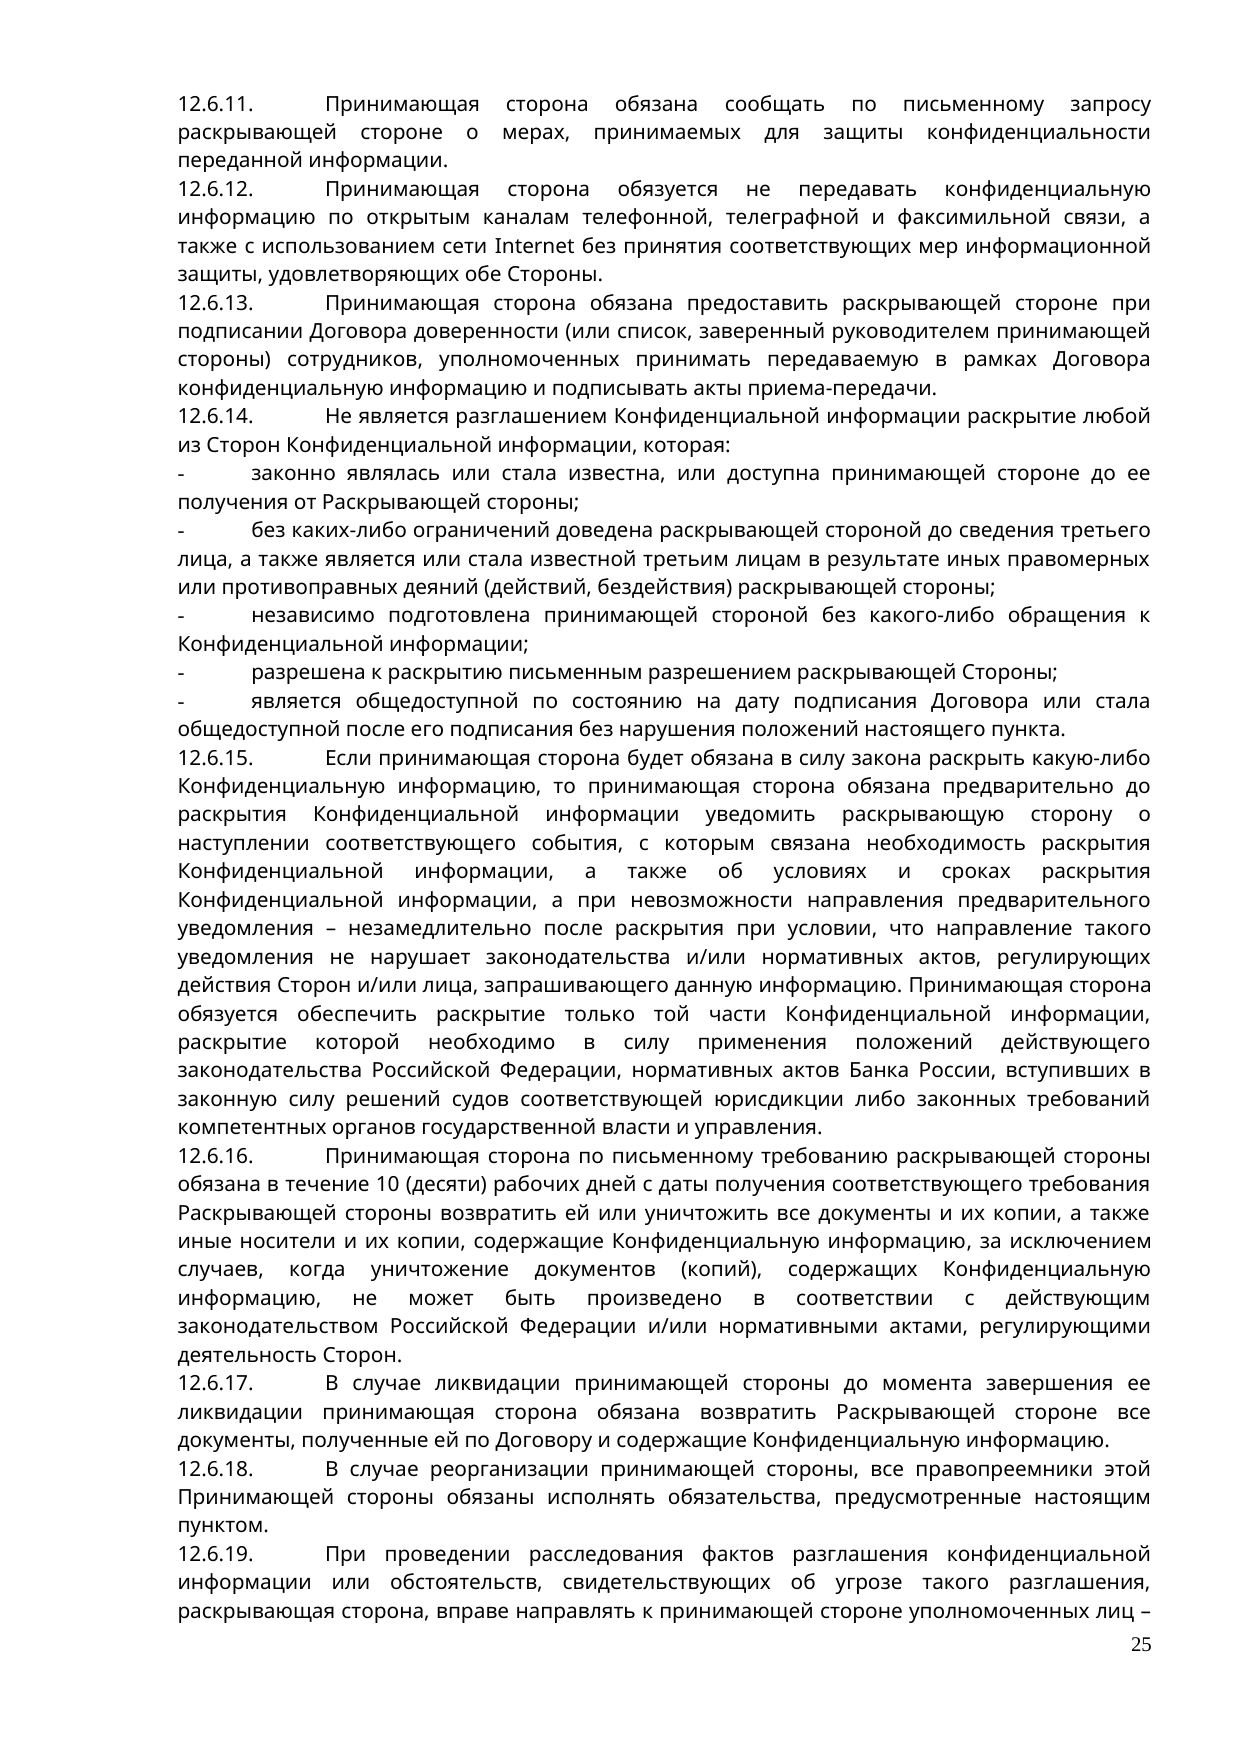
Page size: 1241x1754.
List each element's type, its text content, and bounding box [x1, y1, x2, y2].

list разрешена к раскрытию письменным разрешением раскрывающей Стороны; [177, 657, 1152, 686]
list Принимающая сторона по письменному требованию раскрывающей стороны обязана в течение 10 (десяти) рабочих дней с даты получения соответствующего требования Раскрывающей стороны возвратить ей или уничтожить все документы и их копии, а также иные носители и их копии, содержащие Конфиденциальную информацию, за исключением случаев, когда уничтожение документов (копий), содержащих Конфиденциальную информацию, не может быть произведено в соответствии с действующим законодательством Российской Федерации и/или нормативными актами, регулирующими деятельность Сторон. [177, 1141, 1152, 1368]
list Не является разглашением Конфиденциальной информации раскрытие любой из Сторон Конфиденциальной информации, которая: [177, 401, 1152, 458]
list Принимающая сторона обязана предоставить раскрывающей стороне при подписании Договора доверенности (или список, заверенный руководителем принимающей стороны) сотрудников, уполномоченных принимать передаваемую в рамках Договора конфиденциальную информацию и подписывать акты приема-передачи. [177, 288, 1152, 401]
list В случае реорганизации принимающей стороны, все правопреемники этой Принимающей стороны обязаны исполнять обязательства, предусмотренные настоящим пунктом. [177, 1454, 1152, 1539]
list независимо подготовлена принимающей стороной без какого-либо обращения к Конфиденциальной информации; [177, 601, 1152, 657]
list без каких-либо ограничений доведена раскрывающей стороной до сведения третьего лица, а также является или стала известной третьим лицам в результате иных правомерных или противоправных деяний (действий, бездействия) раскрывающей стороны; [177, 515, 1152, 601]
list Принимающая сторона обязуется не передавать конфиденциальную информацию по открытым каналам телефонной, телеграфной и факсимильной связи, а также с использованием сети Internet без принятия соответствующих мер информационной защиты, удовлетворяющих обе Стороны. [177, 174, 1152, 288]
list Если принимающая сторона будет обязана в силу закона раскрыть какую-либо Конфиденциальную информацию, то принимающая сторона обязана предварительно до раскрытия Конфиденциальной информации уведомить раскрывающую сторону о наступлении соответствующего события, с которым связана необходимость раскрытия Конфиденциальной информации, а также об условиях и сроках раскрытия Конфиденциальной информации, а при невозможности направления предварительного уведомления – незамедлительно после раскрытия при условии, что направление такого уведомления не нарушает законодательства и/или нормативных актов, регулирующих действия Сторон и/или лица, запрашивающего данную информацию. Принимающая сторона обязуется обеспечить раскрытие только той части Конфиденциальной информации, раскрытие которой необходимо в силу применения положений действующего законодательства Российской Федерации, нормативных актов Банка России, вступивших в законную силу решений судов соответствующей юрисдикции либо законных требований компетентных органов государственной власти и управления. [177, 743, 1152, 1141]
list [177, 1539, 1152, 1624]
list законно являлась или стала известна, или доступна принимающей стороне до ее получения от Раскрывающей стороны; [177, 458, 1152, 515]
list является общедоступной по состоянию на дату подписания Договора или стала общедоступной после его подписания без нарушения положений настоящего пункта. [177, 686, 1152, 743]
list В случае ликвидации принимающей стороны до момента завершения ее ликвидации принимающая сторона обязана возвратить Раскрывающей стороне все документы, полученные ей по Договору и содержащие Конфиденциальную информацию. [177, 1368, 1152, 1454]
list Принимающая сторона обязана сообщать по письменному запросу раскрывающей стороне о мерах, принимаемых для защиты конфиденциальности переданной информации. [177, 89, 1152, 174]
